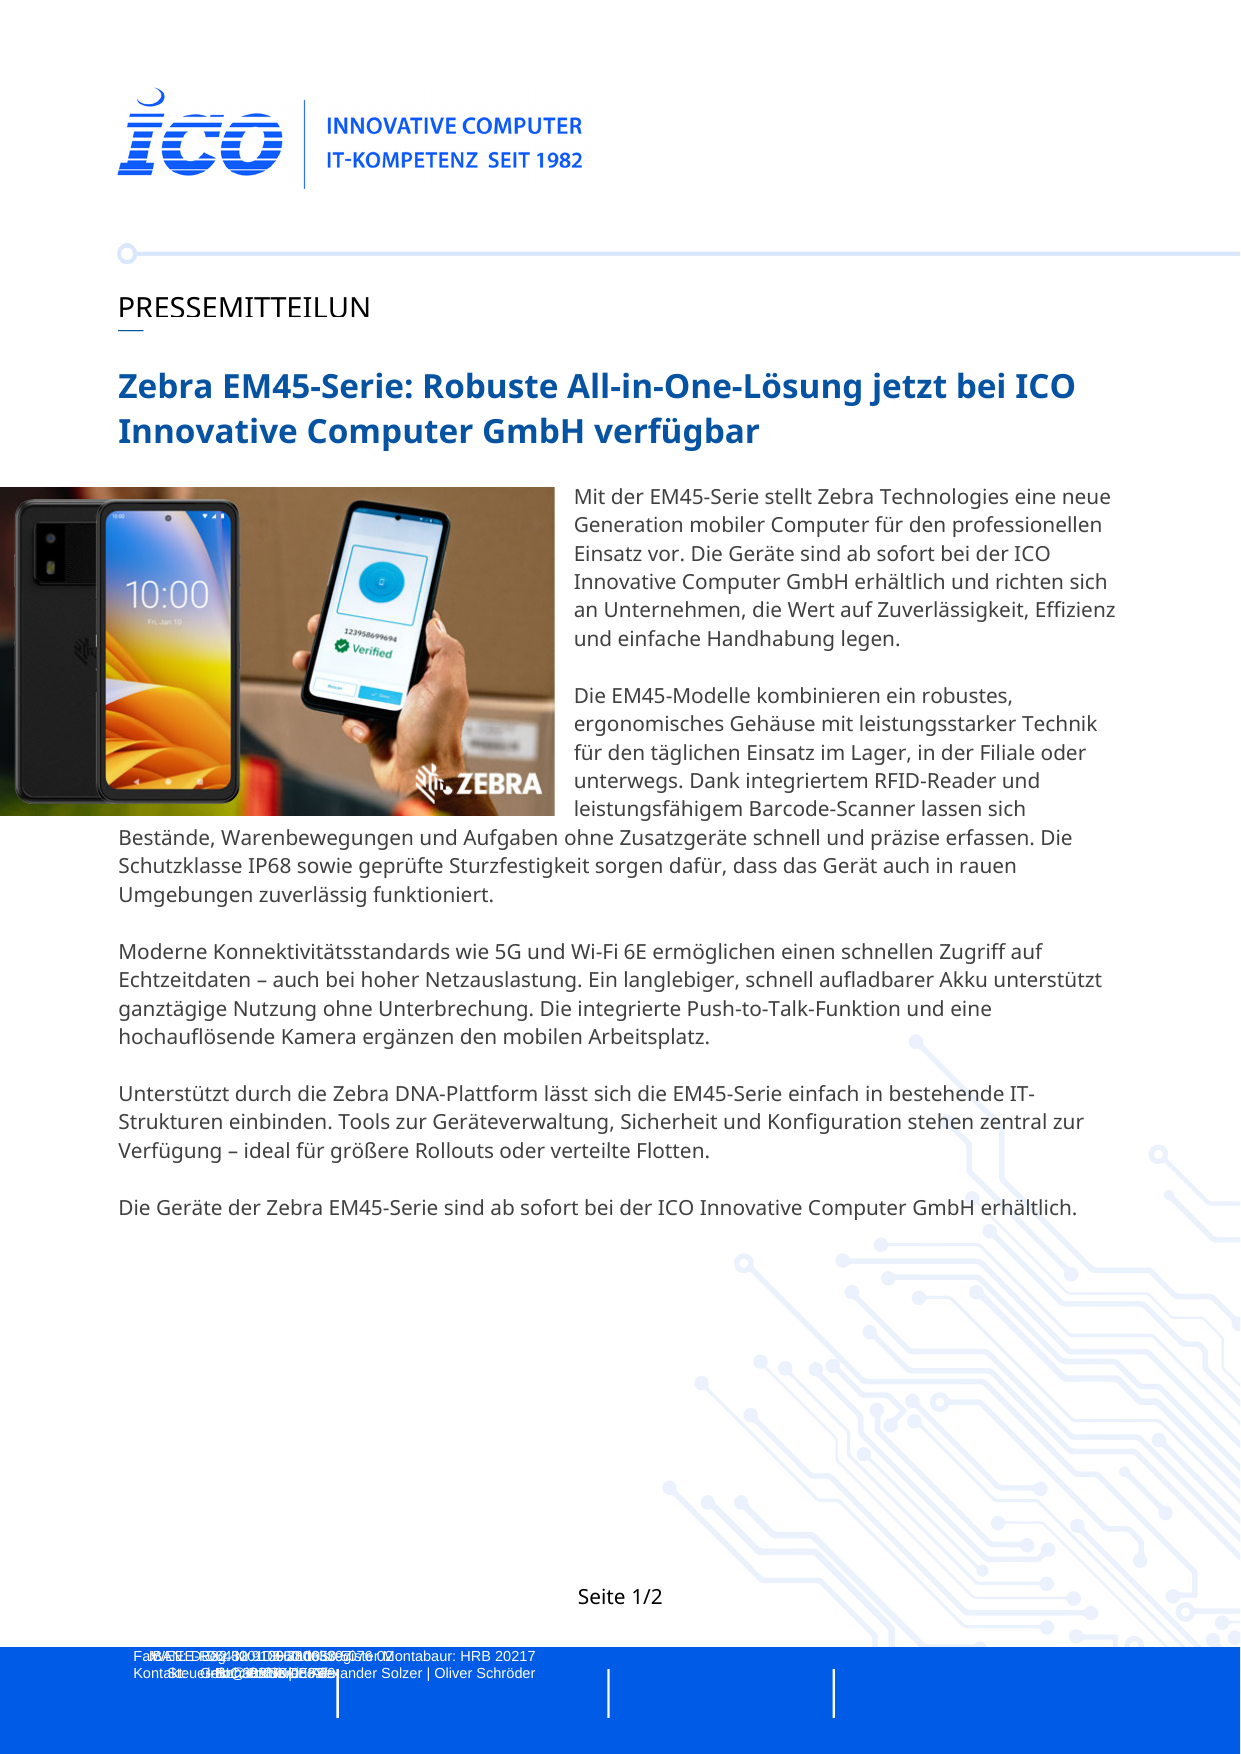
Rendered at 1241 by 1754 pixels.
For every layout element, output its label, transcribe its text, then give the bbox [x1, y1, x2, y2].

text Mit der EM45-Serie stellt Zebra Technologies eine neue Generation mobiler Computer für den professionellen Einsatz vor. Die Geräte sind ab sofort bei der ICO Innovative Computer GmbH erhältlich und richten sich an Unternehmen, die Wert auf Zuverlässigkeit, Effizienz und einfache Handhabung legen. [118, 482, 1122, 652]
text Zebra EM45-Serie: Robuste All-in-One-Lösung jetzt bei ICO Innovative Computer GmbH verfügbar [118, 362, 1122, 453]
picture [0, 1033, 1241, 1754]
text Die Geräte der Zebra EM45-Serie sind ab sofort bei der ICO Innovative Computer GmbH erhältlich. [118, 1193, 1122, 1221]
picture [117, 87, 601, 190]
text Moderne Konnektivitätsstandards wie 5G und Wi-Fi 6E ermöglichen einen schnellen Zugriff auf Echtzeitdaten – auch bei hoher Netzauslastung. Ein langlebiger, schnell aufladbarer Akku unterstützt ganztägige Nutzung ohne Unterbrechung. Die integrierte Push-to-Talk-Funktion und eine hochauflösende Kamera ergänzen den mobilen Arbeitsplatz. [118, 937, 1122, 1051]
text Unterstützt durch die Zebra DNA-Plattform lässt sich die EM45-Serie einfach in bestehende IT-Strukturen einbinden. Tools zur Geräteverwaltung, Sicherheit und Konfiguration stehen zentral zur Verfügung – ideal für größere Rollouts oder verteilte Flotten. [118, 1079, 1122, 1164]
text Die EM45-Modelle kombinieren ein robustes, ergonomisches Gehäuse mit leistungsstarker Technik für den täglichen Einsatz im Lager, in der Filiale oder unterwegs. Dank integriertem RFID-Reader und leistungsfähigem Barcode-Scanner lassen sich Bestände, Warenbewegungen und Aufgaben ohne Zusatzgeräte schnell und präzise erfassen. Die Schutzklasse IP68 sowie geprüfte Sturzfestigkeit sorgen dafür, dass das Gerät auch in rauen Umgebungen zuverlässig funktioniert. [118, 681, 1122, 908]
picture [0, 487, 555, 816]
picture [111, 243, 1241, 264]
